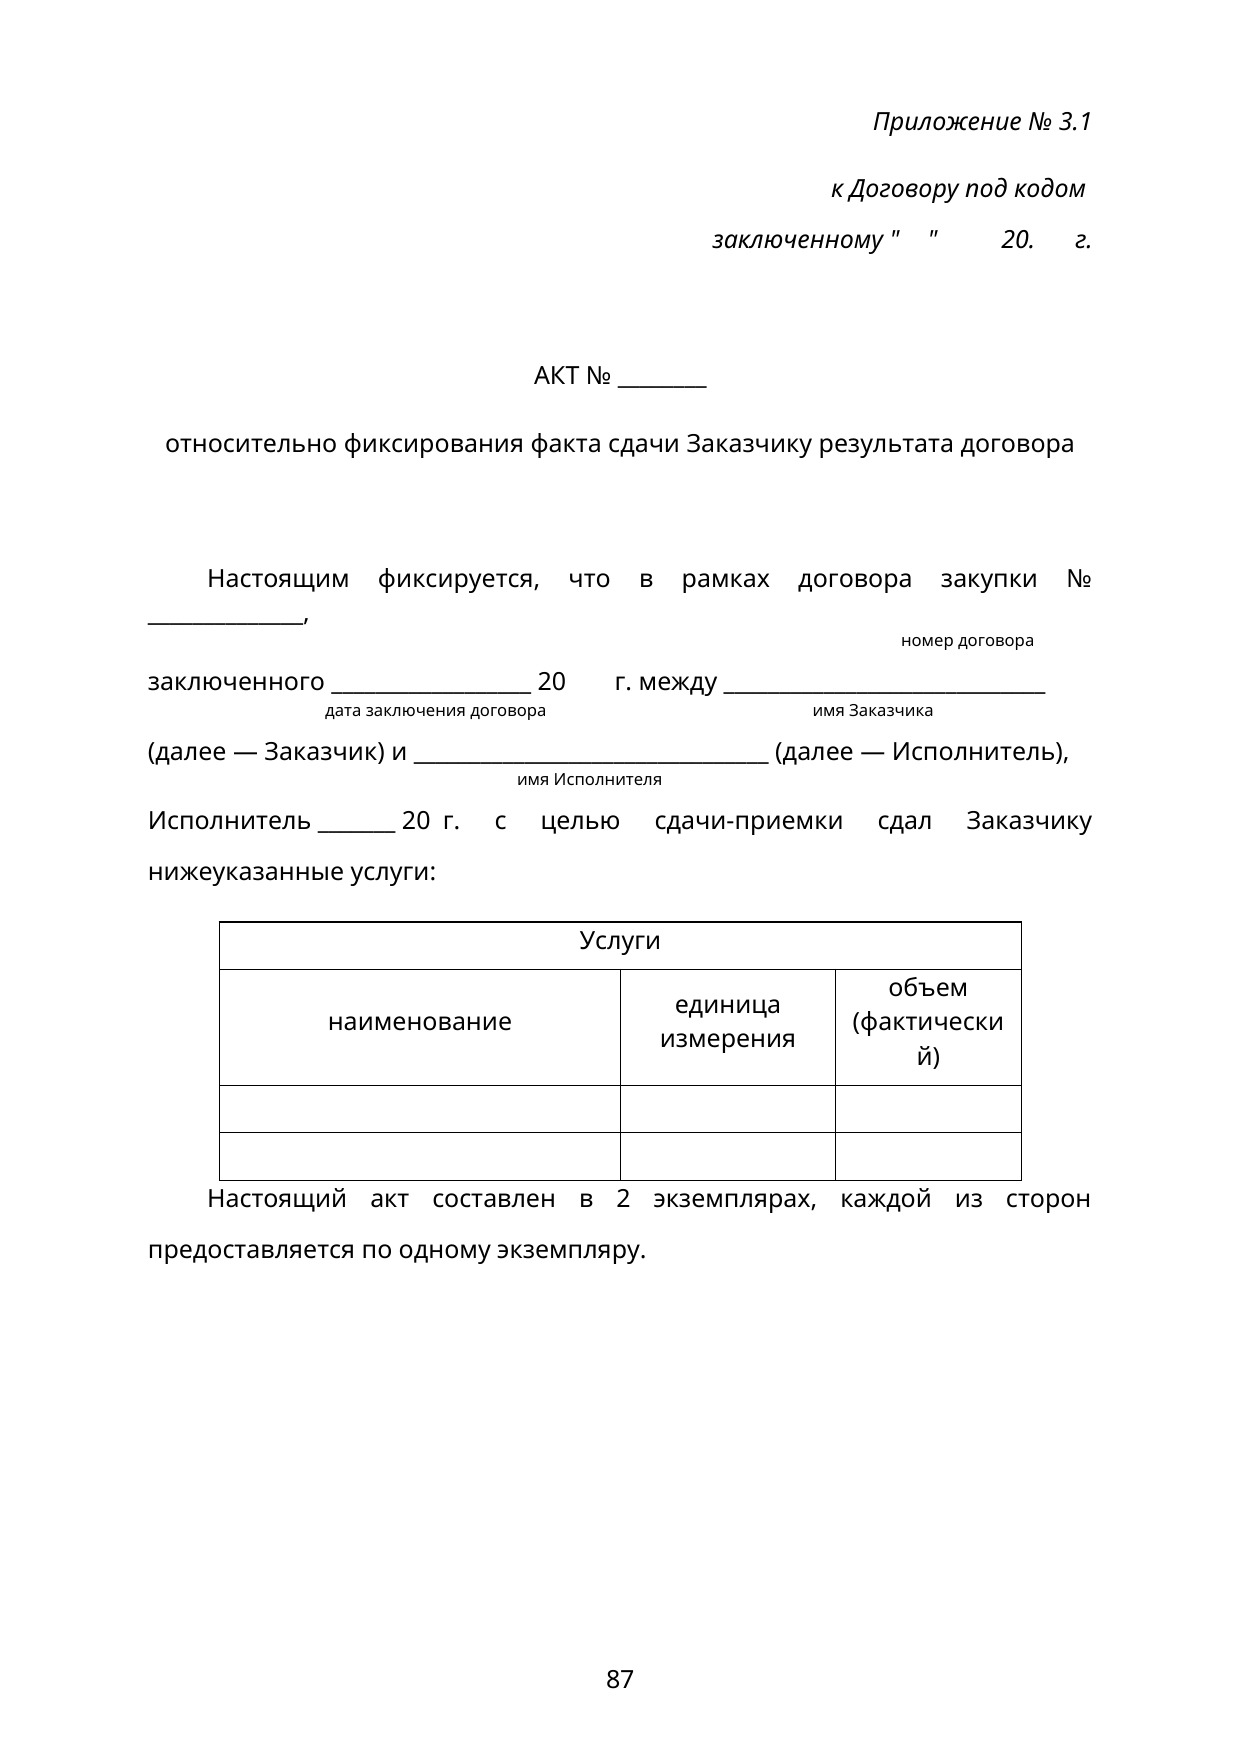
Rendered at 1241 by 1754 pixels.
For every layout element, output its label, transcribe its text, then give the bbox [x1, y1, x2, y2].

text дата заключения договора имя Заказчика [325, 698, 1130, 721]
table_cell [220, 1086, 620, 1132]
table_cell единица измерения [621, 970, 835, 1085]
text (далее — Заказчик) и ________________________________ (далее — Исполнитель), [148, 733, 1093, 767]
text имя Исполнителя [517, 767, 1130, 790]
text Настоящий акт составлен в 2 экземплярах, каждой из сторон предоставляется по одному экземпляру. [148, 1181, 1092, 1266]
table_cell [621, 1086, 835, 1132]
table_cell [220, 1133, 620, 1180]
table_cell объем (фактический) [836, 970, 1021, 1085]
table_header Услуги [220, 923, 1021, 969]
table_cell [836, 1086, 1021, 1132]
text относительно фиксирования факта сдачи Заказчику результата договора [148, 425, 1092, 459]
text Приложение № 3.1 [148, 103, 1092, 137]
table_cell [836, 1133, 1021, 1180]
text АКТ № ________ [148, 358, 1092, 392]
text Исполнитель _______ 20 г. с целью сдачи-приемки сдал Заказчику нижеуказанные услуги: [148, 803, 1092, 888]
text к Договору под кодом заключенному " " 20. г. [148, 171, 1092, 256]
text номер договора [901, 629, 1092, 652]
text Настоящим фиксируется, что в рамках договора закупки № ______________, [148, 561, 1092, 629]
text заключенного __________________ 20 г. между _____________________________ [148, 664, 1092, 698]
table_cell наименование [220, 970, 620, 1085]
table_cell [621, 1133, 835, 1180]
